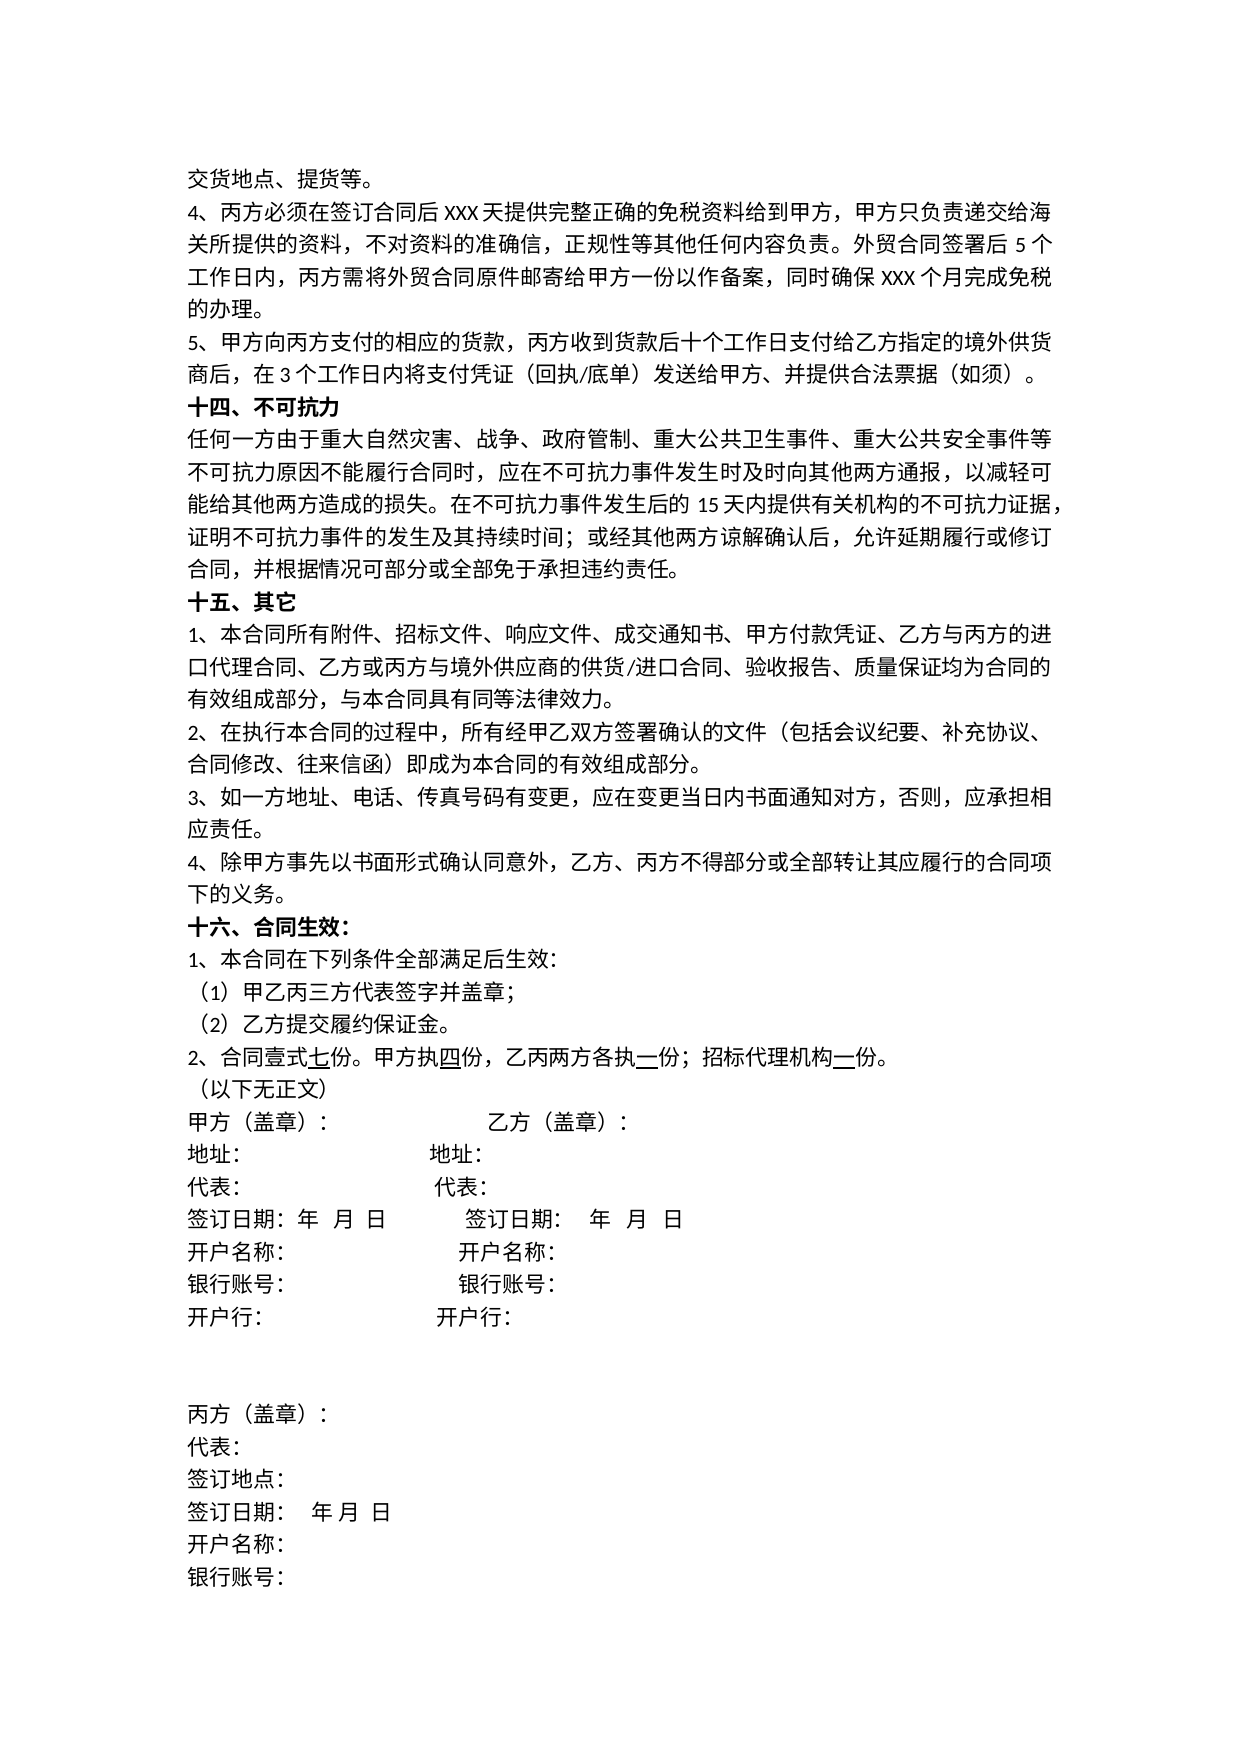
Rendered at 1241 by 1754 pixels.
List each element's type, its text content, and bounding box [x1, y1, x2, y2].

text 开户行： 开户行： [187, 1299, 1053, 1332]
text 代表： 代表： [187, 1169, 1053, 1202]
text 银行账号： 银行账号： [187, 1267, 1053, 1299]
text 开户名称： 开户名称： [187, 1234, 1053, 1267]
text 甲方（盖章）： 乙方（盖章）： [187, 1104, 1053, 1137]
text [187, 162, 1053, 1104]
text 签订日期： 年 月 日 [187, 1494, 1053, 1527]
text 签订日期：年 月 日 签订日期： 年 月 日 [187, 1202, 1053, 1234]
text 签订地点： [187, 1462, 1053, 1494]
text 地址： 地址： [187, 1137, 1053, 1169]
text 开户名称： [187, 1527, 1053, 1559]
text 银行账号： [187, 1559, 1053, 1592]
text 代表： [187, 1429, 1053, 1462]
text 丙方（盖章）： [187, 1397, 1053, 1429]
